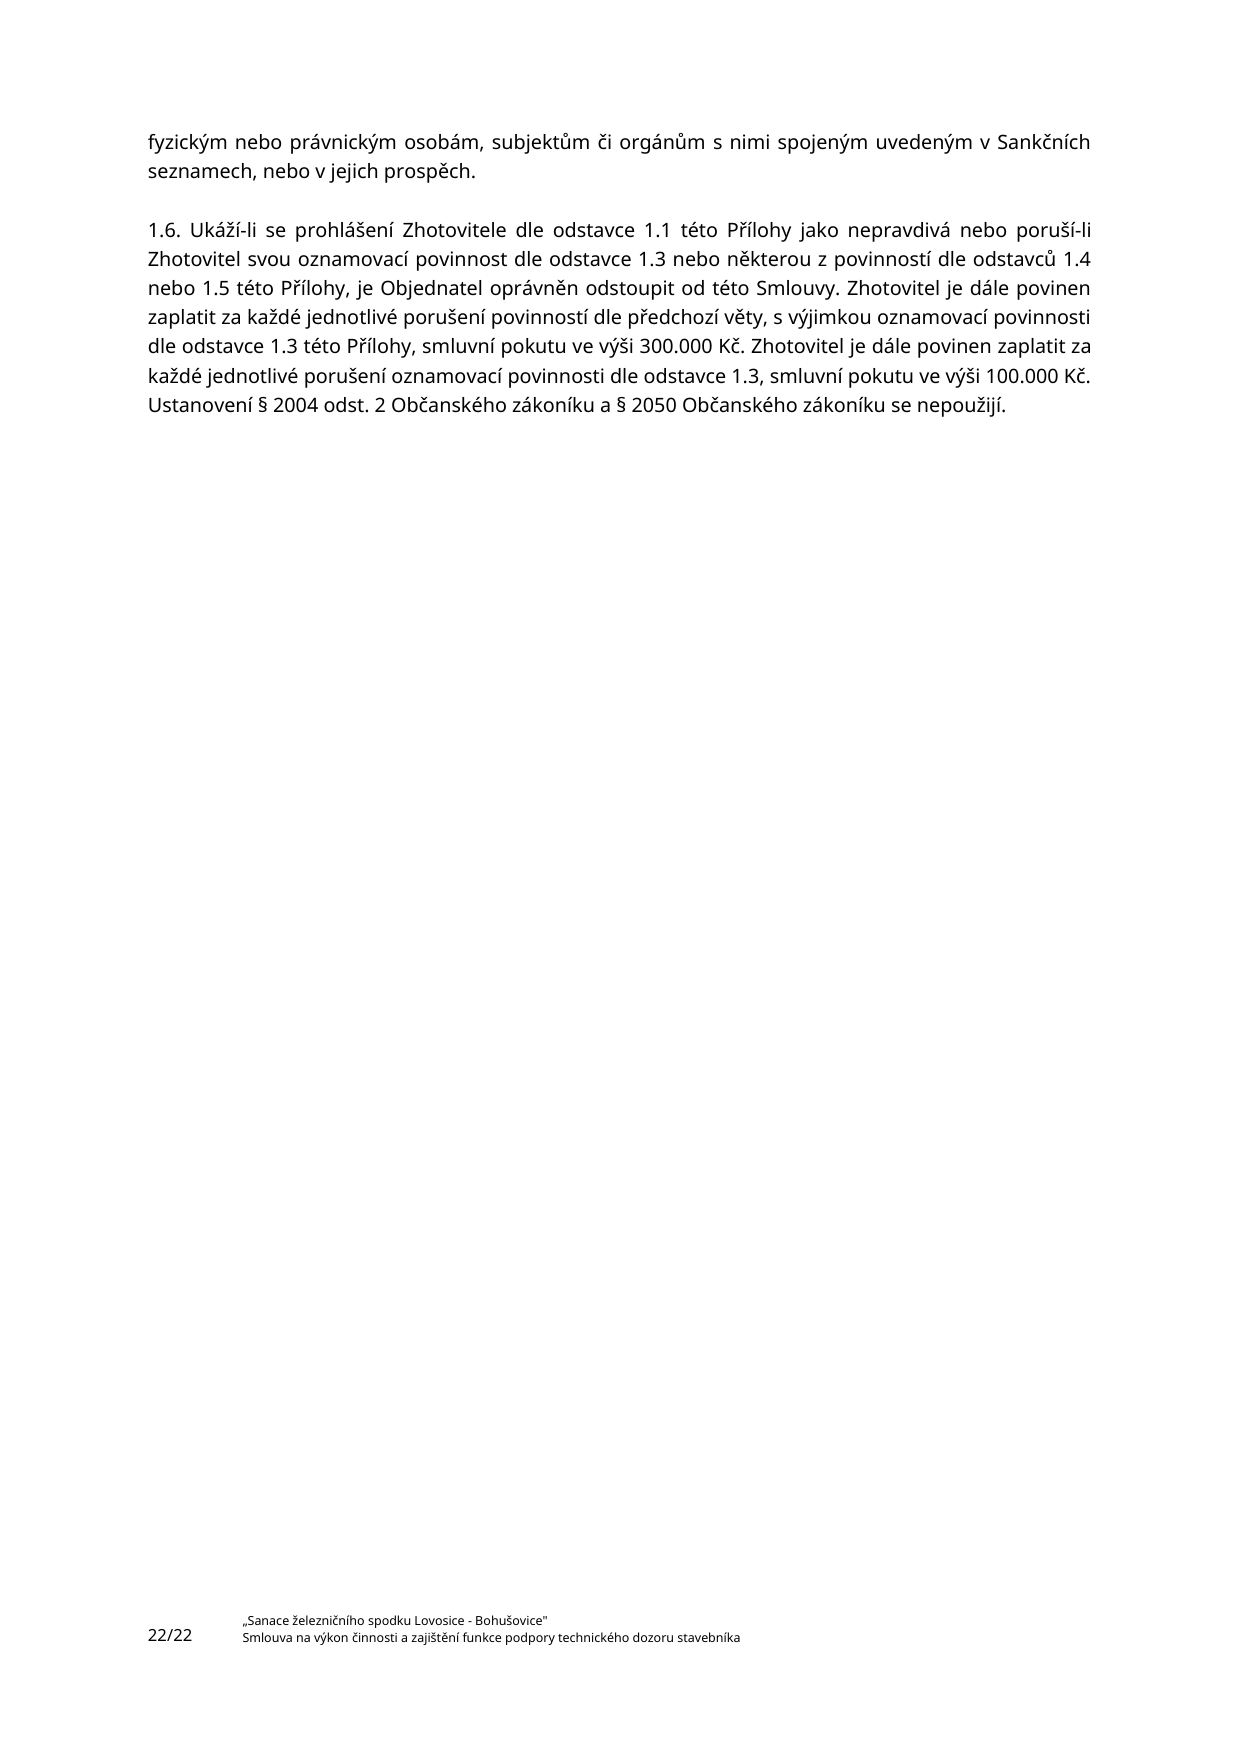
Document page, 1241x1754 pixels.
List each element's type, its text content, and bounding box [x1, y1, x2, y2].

text 1.6. Ukáží-li se prohlášení Zhotovitele dle odstavce 1.1 této Přílohy jako nepravdivá nebo poruší-li Zhotovitel svou oznamovací povinnost dle odstavce 1.3 nebo některou z povinností dle odstavců 1.4 nebo 1.5 této Přílohy, je Objednatel oprávněn odstoupit od této Smlouvy. Zhotovitel je dále povinen zaplatit za každé jednotlivé porušení povinností dle předchozí věty, s výjimkou oznamovací povinnosti dle odstavce 1.3 této Přílohy, smluvní pokutu ve výši 300.000 Kč. Zhotovitel je dále povinen zaplatit za každé jednotlivé porušení oznamovací povinnosti dle odstavce 1.3, smluvní pokutu ve výši 100.000 Kč. Ustanovení § 2004 odst. 2 Občanského zákoníku a § 2050 Občanského zákoníku se nepoužijí. [148, 214, 1092, 418]
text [148, 126, 1092, 185]
